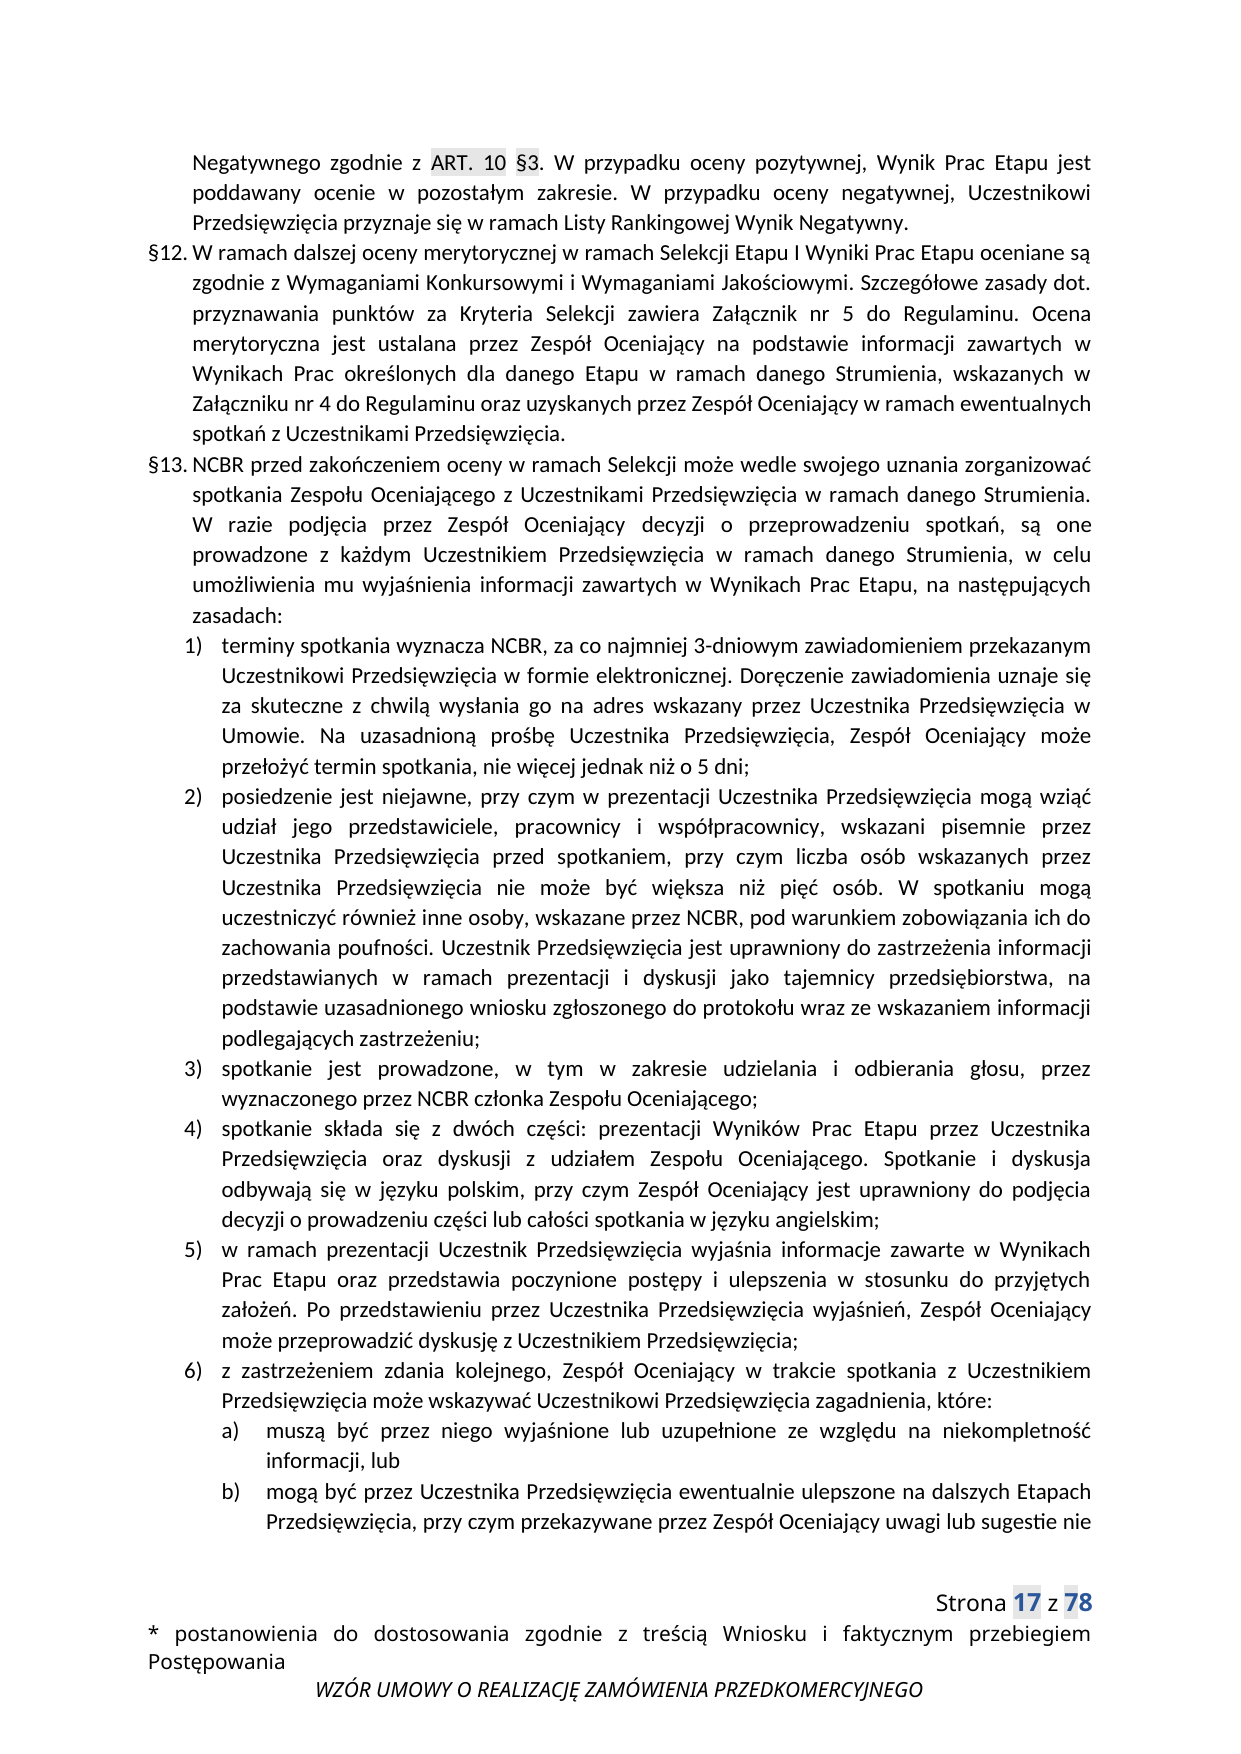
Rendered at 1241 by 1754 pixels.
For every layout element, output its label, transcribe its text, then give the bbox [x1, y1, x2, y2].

list w ramach prezentacji Uczestnik Przedsięwzięcia wyjaśnia informacje zawarte w Wynikach Prac Etapu oraz przedstawia poczynione postępy i ulepszenia w stosunku do przyjętych założeń. Po przedstawieniu przez Uczestnika Przedsięwzięcia wyjaśnień, Zespół Oceniający może przeprowadzić dyskusję z Uczestnikiem Przedsięwzięcia; [184, 1235, 1093, 1354]
list posiedzenie jest niejawne, przy czym w prezentacji Uczestnika Przedsięwzięcia mogą wziąć udział jego przedstawiciele, pracownicy i współpracownicy, wskazani pisemnie przez Uczestnika Przedsięwzięcia przed spotkaniem, przy czym liczba osób wskazanych przez Uczestnika Przedsięwzięcia nie może być większa niż pięć osób. W spotkaniu mogą uczestniczyć również inne osoby, wskazane przez NCBR, pod warunkiem zobowiązania ich do zachowania poufności. Uczestnik Przedsięwzięcia jest uprawniony do zastrzeżenia informacji przedstawianych w ramach prezentacji i dyskusji jako tajemnicy przedsiębiorstwa, na podstawie uzasadnionego wniosku zgłoszonego do protokołu wraz ze wskazaniem informacji podlegających zastrzeżeniu; [184, 782, 1093, 1052]
list terminy spotkania wyznacza NCBR, za co najmniej 3-dniowym zawiadomieniem przekazanym Uczestnikowi Przedsięwzięcia w formie elektronicznej. Doręczenie zawiadomienia uznaje się za skuteczne z chwilą wysłania go na adres wskazany przez Uczestnika Przedsięwzięcia w Umowie. Na uzasadnioną prośbę Uczestnika Przedsięwzięcia, Zespół Oceniający może przełożyć termin spotkania, nie więcej jednak niż o 5 dni; [184, 631, 1093, 780]
list W ramach dalszej oceny merytorycznej w ramach Selekcji Etapu I Wyniki Prac Etapu oceniane są zgodnie z Wymaganiami Konkursowymi i Wymaganiami Jakościowymi. Szczegółowe zasady dot. przyznawania punktów za Kryteria Selekcji zawiera Załącznik nr 5 do Regulaminu. Ocena merytoryczna jest ustalana przez Zespół Oceniający na podstawie informacji zawartych w Wynikach Prac określonych dla danego Etapu w ramach danego Strumienia, wskazanych w Załączniku nr 4 do Regulaminu oraz uzyskanych przez Zespół Oceniający w ramach ewentualnych spotkań z Uczestnikami Przedsięwzięcia. [148, 238, 1093, 447]
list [221, 1477, 1093, 1535]
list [148, 148, 1093, 236]
list NCBR przed zakończeniem oceny w ramach Selekcji może wedle swojego uznania zorganizować spotkania Zespołu Oceniającego z Uczestnikami Przedsięwzięcia w ramach danego Strumienia. W razie podjęcia przez Zespół Oceniający decyzji o przeprowadzeniu spotkań, są one prowadzone z każdym Uczestnikiem Przedsięwzięcia w ramach danego Strumienia, w celu umożliwienia mu wyjaśnienia informacji zawartych w Wynikach Prac Etapu, na następujących zasadach: [148, 450, 1093, 629]
list muszą być przez niego wyjaśnione lub uzupełnione ze względu na niekompletność informacji, lub [221, 1416, 1093, 1474]
list z zastrzeżeniem zdania kolejnego, Zespół Oceniający w trakcie spotkania z Uczestnikiem Przedsięwzięcia może wskazywać Uczestnikowi Przedsięwzięcia zagadnienia, które: [184, 1356, 1093, 1414]
list spotkanie jest prowadzone, w tym w zakresie udzielania i odbierania głosu, przez wyznaczonego przez NCBR członka Zespołu Oceniającego; [184, 1054, 1093, 1112]
list spotkanie składa się z dwóch części: prezentacji Wyników Prac Etapu przez Uczestnika Przedsięwzięcia oraz dyskusji z udziałem Zespołu Oceniającego. Spotkanie i dyskusja odbywają się w języku polskim, przy czym Zespół Oceniający jest uprawniony do podjęcia decyzji o prowadzeniu części lub całości spotkania w języku angielskim; [184, 1114, 1093, 1233]
